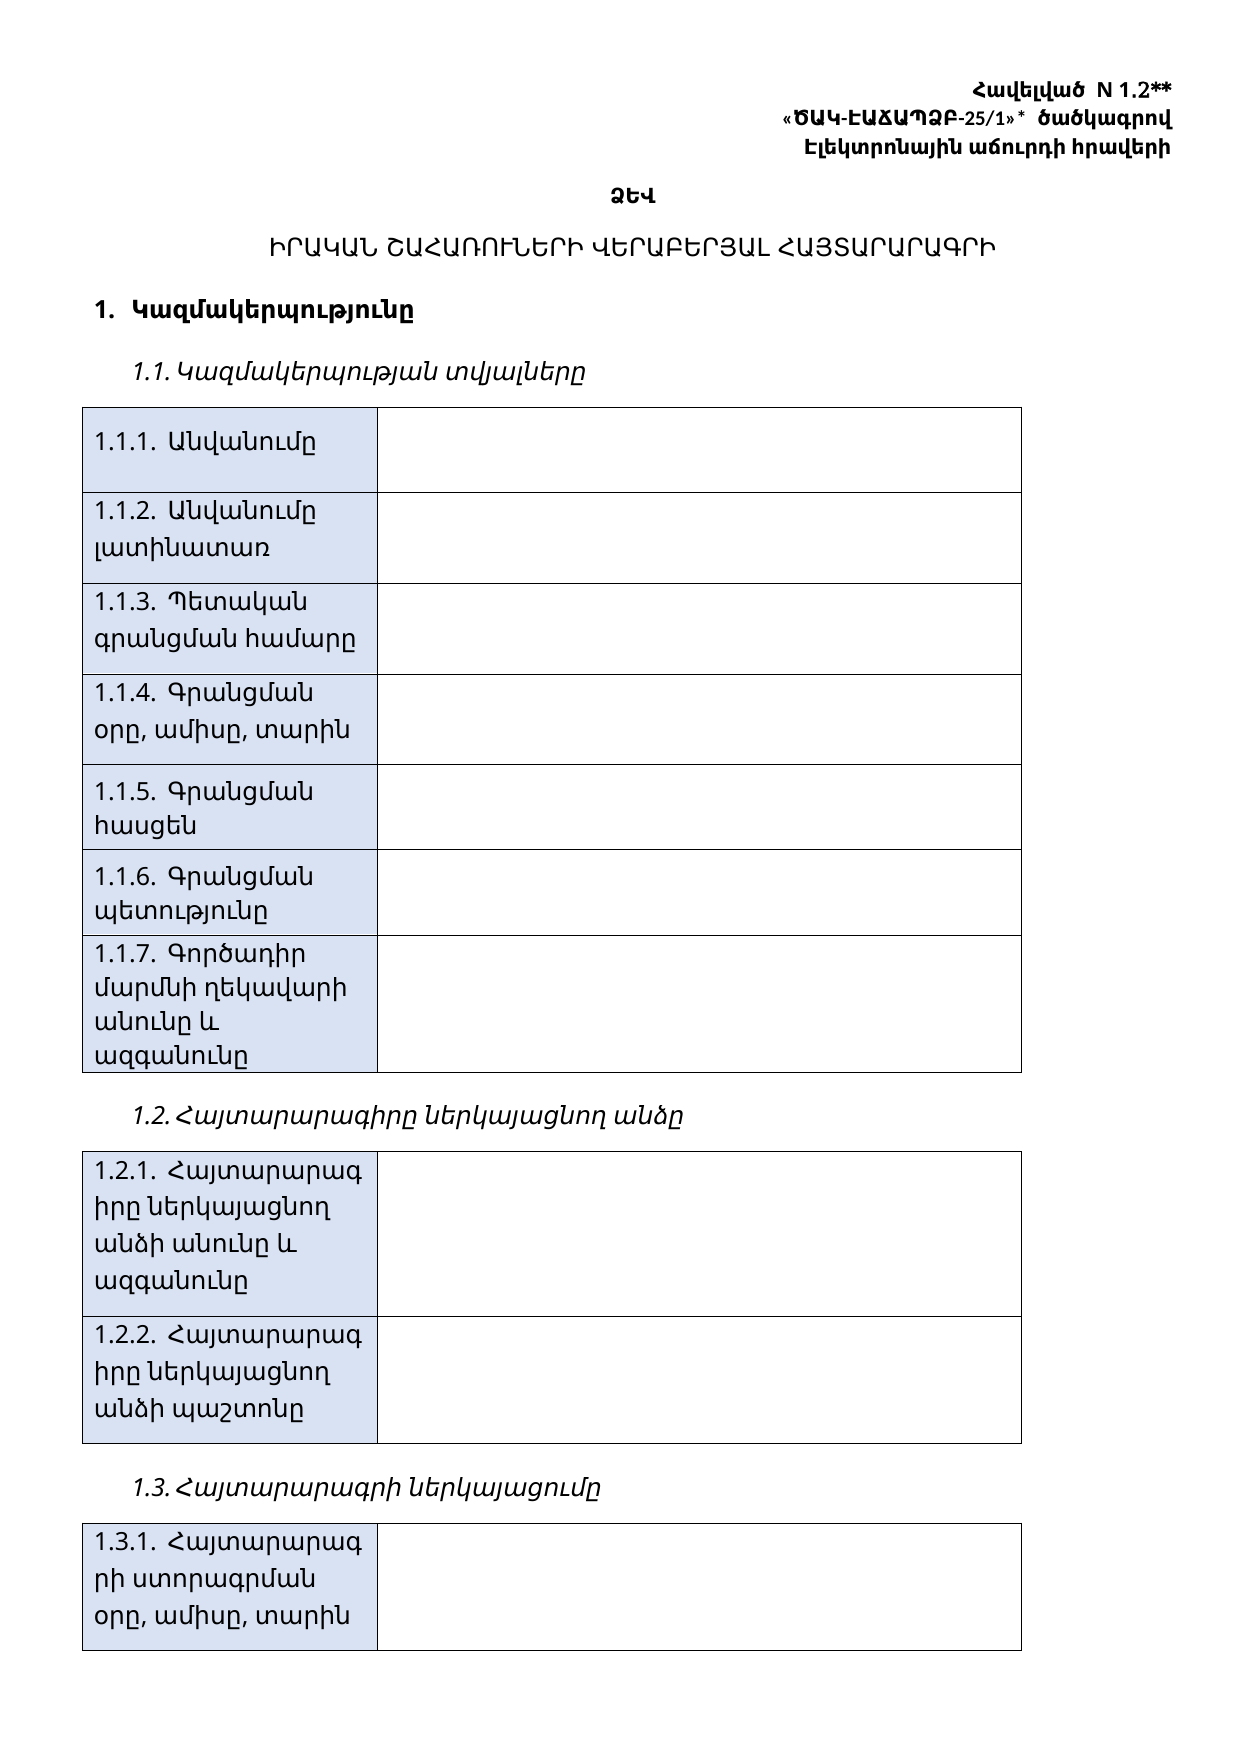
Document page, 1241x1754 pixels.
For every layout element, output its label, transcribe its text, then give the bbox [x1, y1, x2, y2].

table_cell Գրանցման հասցեն [83, 765, 377, 849]
text «ԾԱԿ-ԷԱՃԱՊՁԲ-25/1»* ծածկագրով [94, 103, 1171, 132]
table_cell Գործադիր մարմնի ղեկավարի անունը և ազգանունը [83, 936, 377, 1072]
table_header [378, 1152, 1021, 1316]
table_cell [378, 936, 1021, 1072]
table_cell Գրանցման օրը, ամիսը, տարին [83, 675, 377, 764]
table_header [378, 1524, 1021, 1650]
list Հայտարարագիրը ներկայացնող անձը [131, 1098, 1171, 1132]
table_cell [378, 765, 1021, 849]
table_cell Գրանցման պետությունը [83, 850, 377, 934]
table_header [378, 408, 1021, 492]
text ԻՐԱԿԱՆ ՇԱՀԱՌՈՒՆԵՐԻ ՎԵՐԱԲԵՐՅԱԼ ՀԱՅՏԱՐԱՐԱԳՐԻ [94, 233, 1171, 262]
table_cell [378, 584, 1021, 673]
table_header Անվանումը [83, 408, 377, 492]
list Կազմակերպության տվյալները [131, 353, 1171, 387]
table_cell [378, 1317, 1021, 1443]
list Հայտարարագրի ներկայացումը [131, 1469, 1171, 1503]
table_header Հայտարարագրի ստորագրման օրը, ամիսը, տարին [83, 1524, 377, 1650]
table_header Հայտարարագիրը ներկայացնող անձի անունը և ազգանունը [83, 1152, 377, 1316]
table_cell Անվանումը լատինատառ [83, 493, 377, 583]
list Կազմակերպությունը [94, 291, 1171, 326]
table_cell [378, 493, 1021, 583]
text ՁԵՎ [94, 184, 1171, 209]
table_cell Պետական գրանցման համարը [83, 584, 377, 673]
table_cell [378, 850, 1021, 934]
text Էլեկտրոնային աճուրդի հրավերի [94, 132, 1171, 160]
table_cell Հայտարարագիրը ներկայացնող անձի պաշտոնը [83, 1317, 377, 1443]
text Հավելված N 1․2** [94, 75, 1171, 103]
table_cell [378, 675, 1021, 764]
